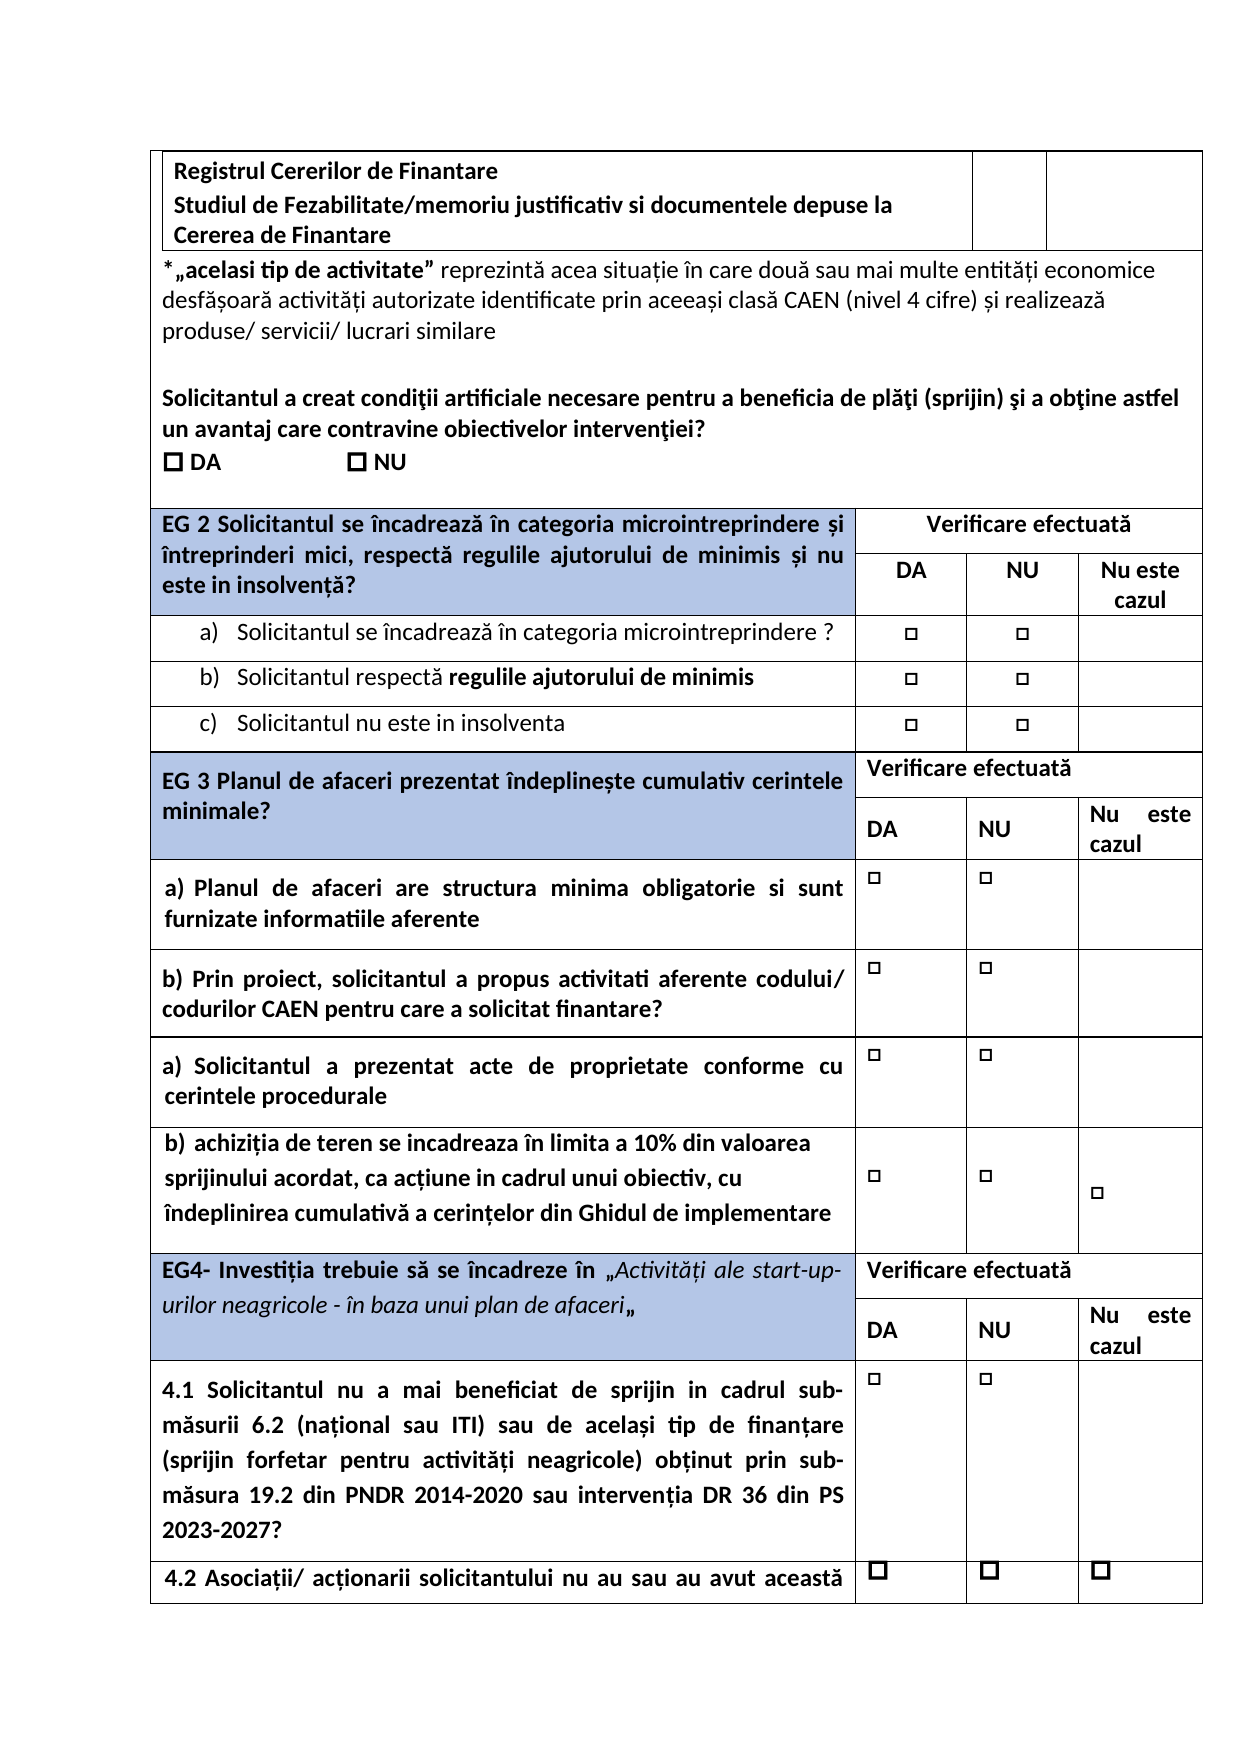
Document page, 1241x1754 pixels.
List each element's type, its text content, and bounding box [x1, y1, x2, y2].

table_cell Verificare efectuată [856, 753, 1202, 797]
table_cell [1079, 1038, 1202, 1127]
table_cell □ [856, 707, 966, 751]
table_cell [1079, 616, 1202, 661]
table_cell [967, 1562, 1078, 1603]
table_cell □ [967, 1128, 1078, 1253]
table_cell b) Prin proiect, solicitantul a propus activitati aferente codului/ codurilor CAEN pentru care a solicitat finantare? [151, 950, 855, 1036]
table_cell Solicitantul respectă regulile ajutorului de minimis [151, 662, 855, 706]
table_cell □ [967, 1361, 1078, 1561]
table_cell Planul de afaceri are structura minima obligatorie si sunt furnizate informatiile aferente [151, 860, 855, 949]
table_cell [151, 151, 1202, 508]
table_cell [1079, 707, 1202, 751]
table_cell [1079, 860, 1202, 949]
table_cell DA [856, 1299, 966, 1360]
table_cell DA [856, 798, 966, 859]
table_cell Solicitantul nu este in insolventa [151, 707, 855, 751]
table_cell Nu este cazul [1079, 554, 1202, 615]
table_cell Verificare efectuată [856, 509, 1202, 553]
table_cell □ [856, 860, 966, 949]
table_cell □ [967, 662, 1078, 706]
table_cell □ [1079, 1128, 1202, 1253]
table_cell □ [856, 1128, 966, 1253]
table_cell Verificare efectuată [856, 1254, 1202, 1298]
table_cell □ [967, 707, 1078, 751]
table_cell □ [967, 1038, 1078, 1127]
table_cell □ [967, 860, 1078, 949]
table_cell Solicitantul se încadrează în categoria microintreprindere ? [151, 616, 855, 661]
table_cell [856, 1562, 966, 1603]
table_cell □ [856, 950, 966, 1036]
table_cell EG 3 Planul de afaceri prezentat îndeplinește cumulativ cerintele minimale? [151, 753, 855, 859]
table_cell [1079, 662, 1202, 706]
table_cell 4.1 Solicitantul nu a mai beneficiat de sprijin in cadrul sub-măsurii 6.2 (naţional sau ITI) sau de același tip de finanțare (sprijin forfetar pentru activități neagricole) obținut prin sub-măsura 19.2 din PNDR 2014-2020 sau intervenția DR 36 din PS 2023-2027? [151, 1361, 855, 1561]
table_cell □ [856, 616, 966, 661]
table_cell achiziţia de teren se incadreaza în limita a 10% din valoarea sprijinului acordat, ca acţiune in cadrul unui obiectiv, cu îndeplinirea cumulativă a cerinţelor din Ghidul de implementare [151, 1128, 855, 1253]
table_cell □ [856, 1361, 966, 1561]
table_cell Nu este cazul [1079, 798, 1202, 859]
table_cell □ [967, 616, 1078, 661]
table_cell [1079, 950, 1202, 1036]
table_cell □ [856, 1038, 966, 1127]
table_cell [151, 1562, 855, 1603]
table_cell Nu este cazul [1079, 1299, 1202, 1360]
table_cell Solicitantul a prezentat acte de proprietate conforme cu cerintele procedurale [151, 1038, 855, 1127]
table_cell □ [967, 950, 1078, 1036]
table_cell DA [856, 554, 966, 615]
table_cell NU [967, 554, 1078, 615]
table_cell EG 2 Solicitantul se încadrează în categoria microintreprindere şi întreprinderi mici, respectă regulile ajutorului de minimis şi nu este in insolvenţă? [151, 509, 855, 615]
table_cell EG4- Investiţia trebuie să se încadreze în „Activități ale start-up-urilor neagricole - în baza unui plan de afaceri„ [151, 1254, 855, 1360]
table_cell [1079, 1361, 1202, 1561]
table_cell NU [967, 798, 1078, 859]
table_cell NU [967, 1299, 1078, 1360]
table_cell □ [856, 662, 966, 706]
table_cell [1079, 1562, 1202, 1603]
